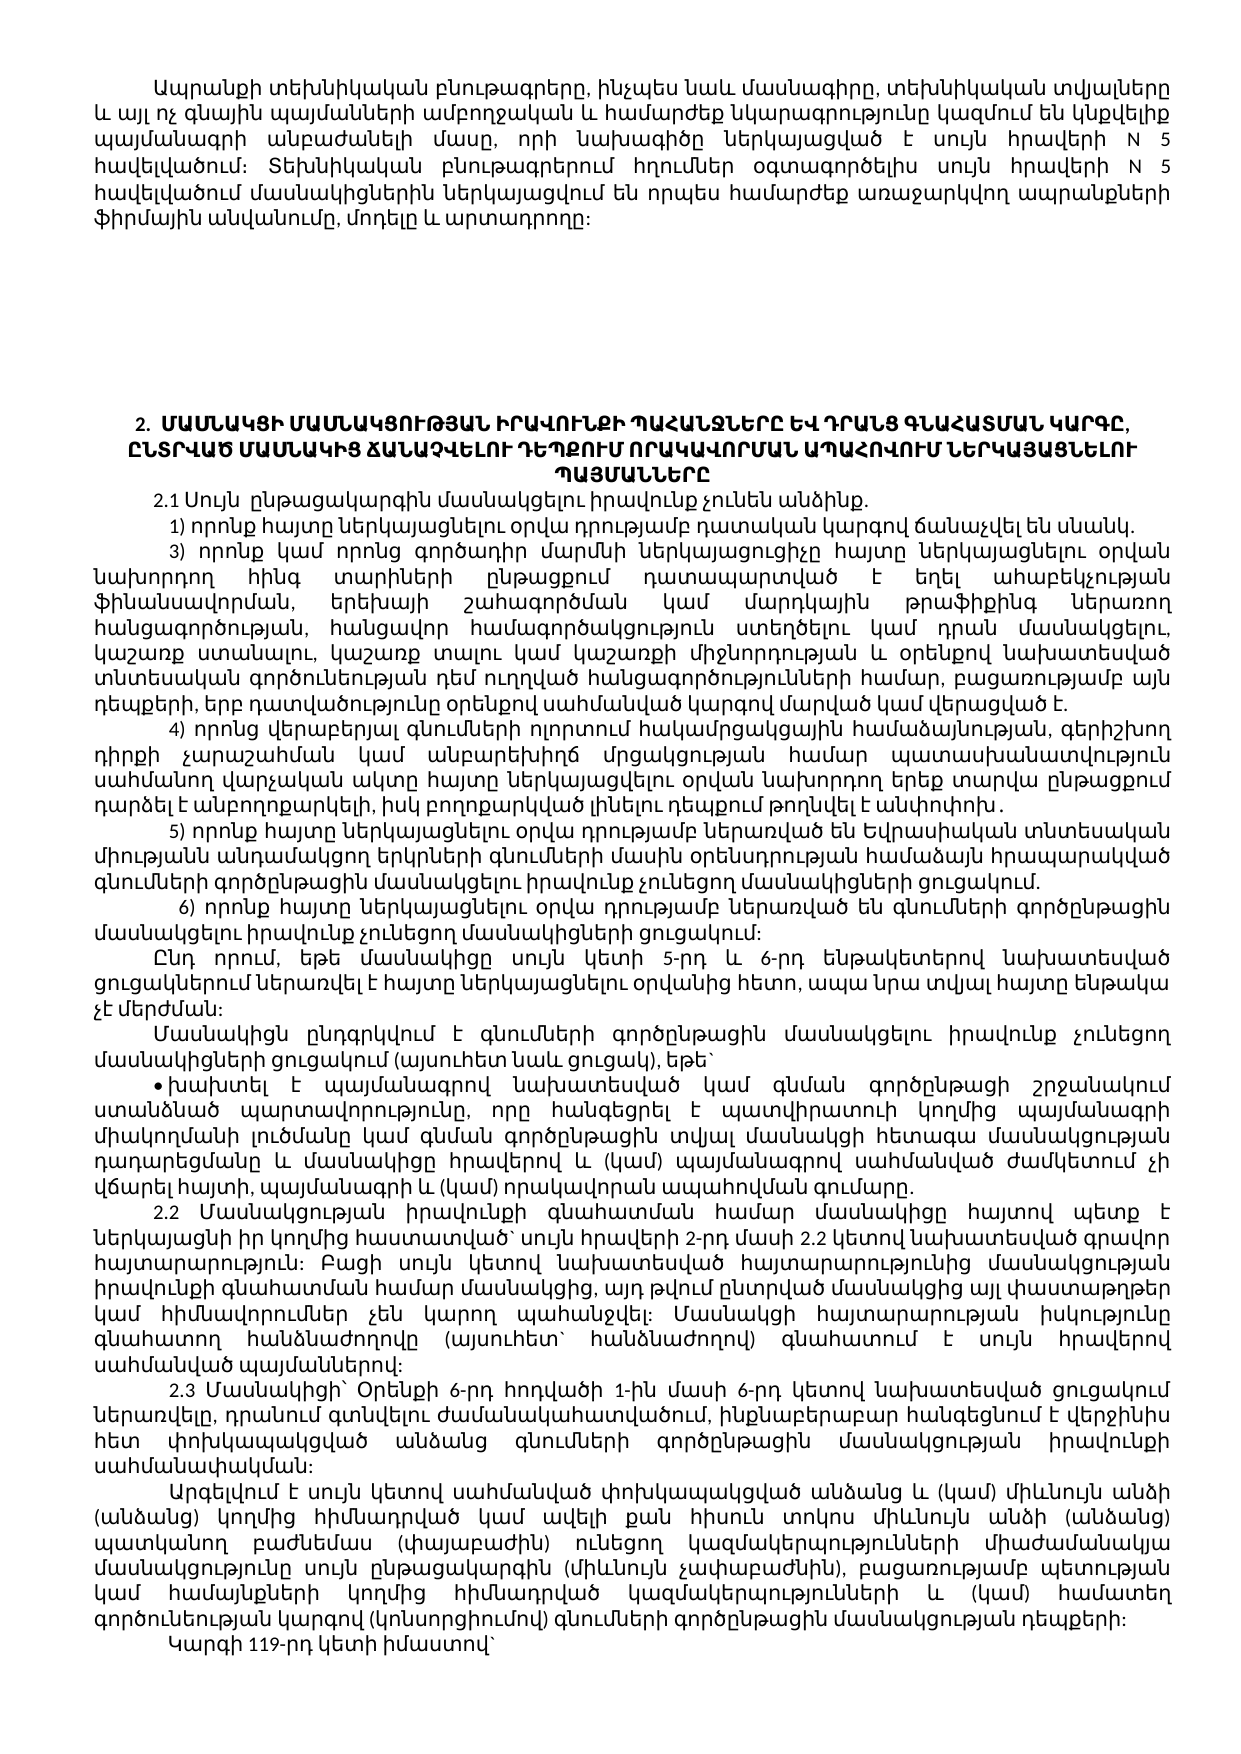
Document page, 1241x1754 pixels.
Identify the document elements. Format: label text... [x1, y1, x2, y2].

text 2.3 Մասնակիցի՝ Օրենքի 6-րդ հոդվածի 1-ին մասի 6-րդ կետով նախատեսված ցուցակում ներառվելը, դրանում գտնվելու ժամանակահատվածում, ինքնաբերաբար հանգեցնում է վերջինիս հետ փոխկապակցված անձանց գնումների գործընթացին մասնակցության իրավունքի սահմանափակման: [94, 1377, 1171, 1479]
text • խախտել է պայմանագրով նախատեսված կամ գնման գործընթացի շրջանակում ստանձնած պարտավորությունը, որը հանգեցրել է պատվիրատուի կողմից պայմանագրի միակողմանի լուծմանը կամ գնման գործընթացին տվյալ մասնակցի հետագա մասնակցության դադարեցմանը և մասնակիցը հրավերով և (կամ) պայմանագրով սահմանված ժամկետում չի վճարել հայտի, պայմանագրի և (կամ) որակավորան ապահովման գումարը. [94, 1072, 1171, 1199]
text 6) որոնք հայտը ներկայացնելու օրվա դրությամբ ներառված են գնումների գործընթացին մասնակցելու իրավունք չունեցող մասնակիցների ցուցակում: [94, 894, 1171, 945]
text Արգելվում է սույն կետով սահմանված փոխկապակցված անձանց և (կամ) միևնույն անձի (անձանց) կողմից հիմնադրված կամ ավելի քան հիսուն տոկոս միևնույն անձի (անձանց) պատկանող բաժնեմաս (փայաբաժին) ունեցող կազմակերպությունների միաժամանակյա մասնակցությունը սույն ընթացակարգին (միևնույն չափաբաժնին), բացառությամբ պետության կամ համայնքների կողմից հիմնադրված կազմակերպությունների և (կամ) համատեղ գործունեության կարգով (կոնսորցիումով) գնումների գործընթացին մասնակցության դեպքերի: [94, 1479, 1171, 1631]
text Մասնակիցն ընդգրկվում է գնումների գործընթացին մասնակցելու իրավունք չունեցող մասնակիցների ցուցակում (այսուհետ նաև ցուցակ), եթե` [94, 1021, 1171, 1072]
text 1) որոնք հայտը ներկայացնելու օրվա դրությամբ դատական կարգով ճանաչվել են սնանկ. [94, 513, 1171, 538]
text Կարգի 119-րդ կետի իմաստով` [94, 1631, 1171, 1657]
text 3) որոնք կամ որոնց գործադիր մարմնի ներկայացուցիչը հայտը ներկայացնելու օրվան նախորդող հինգ տարիների ընթացքում դատապարտված է եղել ահաբեկչության ֆինանսավորման, երեխայի շահագործման կամ մարդկային թրաֆիքինգ ներառող հանցագործության, հանցավոր համագործակցություն ստեղծելու կամ դրան մասնակցելու, կաշառք ստանալու, կաշառք տալու կամ կաշառքի միջնորդության և օրենքով նախատեսված տնտեսական գործունեության դեմ ուղղված հանցագործությունների համար, բացառությամբ այն դեպքերի, երբ դատվածությունը օրենքով սահմանված կարգով մարված կամ վերացված է. [94, 538, 1171, 716]
text 2.1 Սույն ընթացակարգին մասնակցելու իրավունք չունեն անձինք. [94, 488, 1171, 513]
text 4) որոնց վերաբերյալ գնումների ոլորտում հակամրցակցային համաձայնության, գերիշխող դիրքի չարաշահման կամ անբարեխիղճ մրցակցության համար պատասխանատվություն սահմանող վարչական ակտը հայտը ներկայացվելու օրվան նախորդող երեք տարվա ընթացքում դարձել է անբողոքարկելի, իսկ բողոքարկված լինելու դեպքում թողնվել է անփոփոխ․ [94, 716, 1171, 818]
text Ապրանքի տեխնիկական բնութագրերը, ինչպես նաև մասնագիրը, տեխնիկական տվյալները և այլ ոչ գնային պայմանների ամբողջական և համարժեք նկարագրությունը կազմում են կնքվելիք պայմանագրի անբաժանելի մասը, որի նախագիծը ներկայացված է սույն հրավերի N 5 հավելվածում։ Տեխնիկական բնութագրերում հղումներ օգտագործելիս սույն հրավերի N 5 հավելվածում մասնակիցներին ներկայացվում են որպես համարժեք առաջարկվող ապրանքների ֆիրմային անվանումը, մոդելը և արտադրողը: [94, 75, 1171, 231]
text Ընդ որում, եթե մասնակիցը սույն կետի 5-րդ և 6-րդ ենթակետերով նախատեսված ցուցակներում ներառվել է հայտը ներկայացնելու օրվանից հետո, ապա նրա տվյալ հայտը ենթակա չէ մերժման: [94, 945, 1171, 1021]
text 2.2 Մասնակցության իրավունքի գնահատման համար մասնակիցը հայտով պետք է ներկայացնի իր կողմից հաստատված` սույն հրավերի 2-րդ մասի 2.2 կետով նախատեսված գրավոր հայտարարություն: Բացի սույն կետով նախատեսված հայտարարությունից մասնակցության իրավունքի գնահատման համար մասնակցից, այդ թվում ընտրված մասնակցից այլ փաստաթղթեր կամ հիմնավորումներ չեն կարող պահանջվել: Մասնակցի հայտարարության իսկությունը գնահատող հանձնաժողովը (այսուհետ` հանձնաժողով) գնահատում է սույն հրավերով սահմանված պայմաններով: [94, 1199, 1171, 1377]
text 2. ՄԱՍՆԱԿՑԻ ՄԱՍՆԱԿՑՈՒԹՅԱՆ ԻՐԱՎՈՒՆՔԻ ՊԱՀԱՆՋՆԵՐԸ ԵՎ ԴՐԱՆՑ ԳՆԱՀԱՏՄԱՆ ԿԱՐԳԸ, ԸՆՏՐՎԱԾ ՄԱՍՆԱԿԻՑ ՃԱՆԱՉՎԵԼՈՒ ԴԵՊՔՈՒՄ ՈՐԱԿԱՎՈՐՄԱՆ ԱՊԱՀՈՎՈՒՄ ՆԵՐԿԱՅԱՑՆԵԼՈՒ ՊԱՅՄԱՆՆԵՐԸ [94, 411, 1171, 488]
text 5) որոնք հայտը ներկայացնելու օրվա դրությամբ ներառված են Եվրասիական տնտեսական միությանն անդամակցող երկրների գնումների մասին օրենսդրության համաձայն հրապարակված գնումների գործընթացին մասնակցելու իրավունք չունեցող մասնակիցների ցուցակում. [94, 818, 1171, 894]
